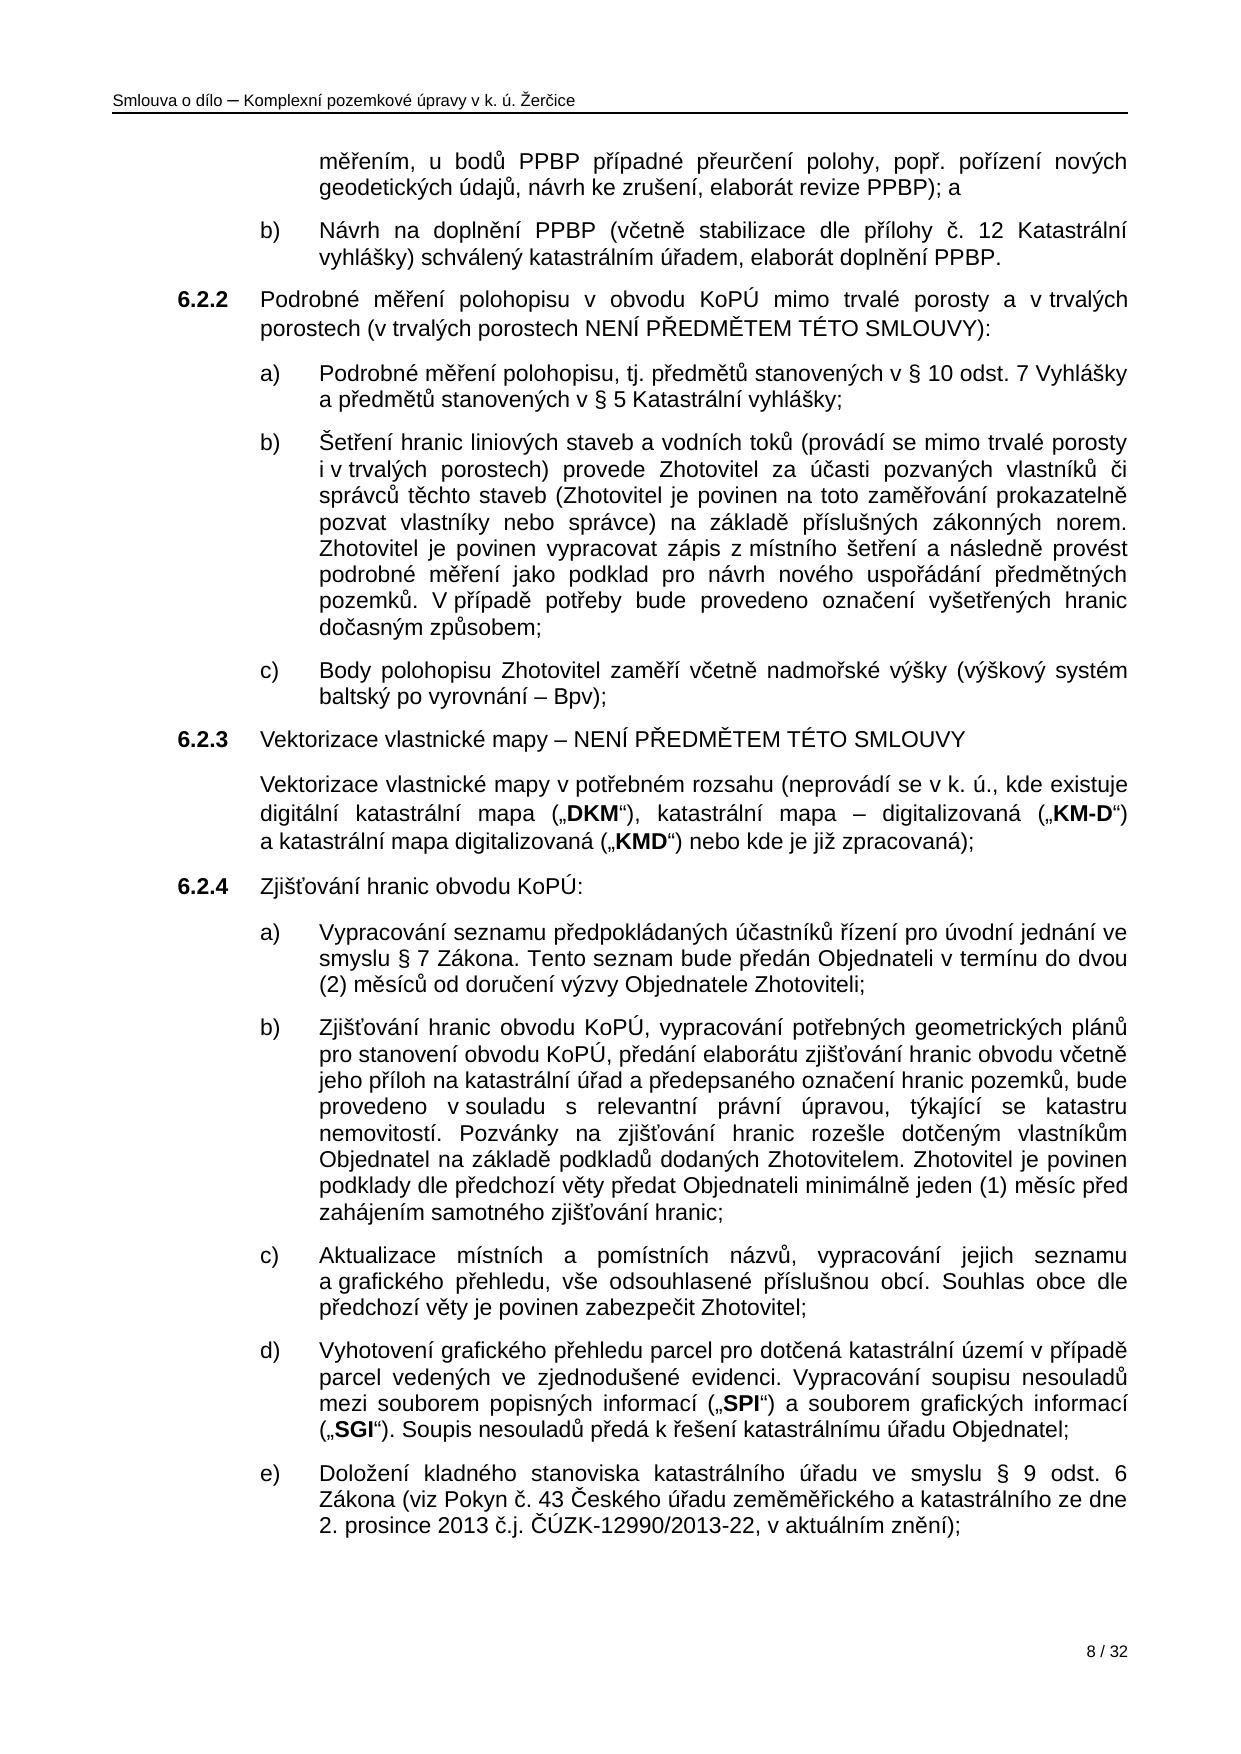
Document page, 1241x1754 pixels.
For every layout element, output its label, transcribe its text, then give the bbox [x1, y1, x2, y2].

text Podrobné měření polohopisu v obvodu KoPÚ mimo trvalé porosty a v trvalých porostech (v trvalých porostech NENÍ PŘEDMĚTEM TÉTO SMLOUVY): [177, 286, 1128, 341]
text Zjišťování hranic obvodu KoPÚ: [177, 873, 1128, 900]
text Vektorizace vlastnické mapy – NENÍ PŘEDMĚTEM TÉTO SMLOUVY [177, 726, 1128, 753]
list Vypracování seznamu předpokládaných účastníků řízení pro úvodní jednání ve smyslu § 7 Zákona. Tento seznam bude předán Objednateli v termínu do dvou (2) měsíců od doručení výzvy Objednatele Zhotoviteli; [260, 918, 1128, 997]
list Návrh na doplnění PPBP (včetně stabilizace dle přílohy č. 12 Katastrální vyhlášky) schválený katastrálním úřadem, elaborát doplnění PPBP. [260, 217, 1128, 270]
list Podrobné měření polohopisu, tj. předmětů stanovených v § 10 odst. 7 Vyhlášky a předmětů stanovených v § 5 Katastrální vyhlášky; [260, 360, 1128, 413]
list Vyhotovení grafického přehledu parcel pro dotčená katastrální území v případě parcel vedených ve zjednodušené evidenci. Vypracování soupisu nesouladů mezi souborem popisných informací („SPI“) a souborem grafických informací („SGI“). Soupis nesouladů předá k řešení katastrálnímu úřadu Objednatel; [260, 1337, 1128, 1443]
list Zjišťování hranic obvodu KoPÚ, vypracování potřebných geometrických plánů pro stanovení obvodu KoPÚ, předání elaborátu zjišťování hranic obvodu včetně jeho příloh na katastrální úřad a předepsaného označení hranic pozemků, bude provedeno v souladu s relevantní právní úpravou, týkající se katastru nemovitostí. Pozvánky na zjišťování hranic rozešle dotčeným vlastníkům Objednatel na základě podkladů dodaných Zhotovitelem. Zhotovitel je povinen podklady dle předchozí věty předat Objednateli minimálně jeden (1) měsíc před zahájením samotného zjišťování hranic; [260, 1014, 1128, 1225]
list Aktualizace místních a pomístních názvů, vypracování jejich seznamu a grafického přehledu, vše odsouhlasené příslušnou obcí. Souhlas obce dle předchozí věty je povinen zabezpečit Zhotovitel; [260, 1242, 1128, 1321]
list Doložení kladného stanoviska katastrálního úřadu ve smyslu § 9 odst. 6 Zákona (viz Pokyn č. 43 Českého úřadu zeměměřického a katastrálního ze dne 2. prosince 2013 č.j. ČÚZK-12990/2013-22, v aktuálním znění); [260, 1459, 1128, 1538]
list Vektorizace vlastnické mapy v potřebném rozsahu (neprovádí se v k. ú., kde existuje digitální katastrální mapa („DKM“), katastrální mapa – digitalizovaná („KM-D“) a katastrální mapa digitalizovaná („KMD“) nebo kde je již zpracovaná); [260, 771, 1128, 854]
list Body polohopisu Zhotovitel zaměří včetně nadmořské výšky (výškový systém baltský po vyrovnání – Bpv); [260, 657, 1128, 709]
list Šetření hranic liniových staveb a vodních toků (provádí se mimo trvalé porosty i v trvalých porostech) provede Zhotovitel za účasti pozvaných vlastníků či správců těchto staveb (Zhotovitel je povinen na toto zaměřování prokazatelně pozvat vlastníky nebo správce) na základě příslušných zákonných norem. Zhotovitel je povinen vypracovat zápis z místního šetření a následně provést podrobné měření jako podklad pro návrh nového uspořádání předmětných pozemků. V případě potřeby bude provedeno označení vyšetřených hranic dočasným způsobem; [260, 429, 1128, 640]
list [260, 148, 1128, 200]
